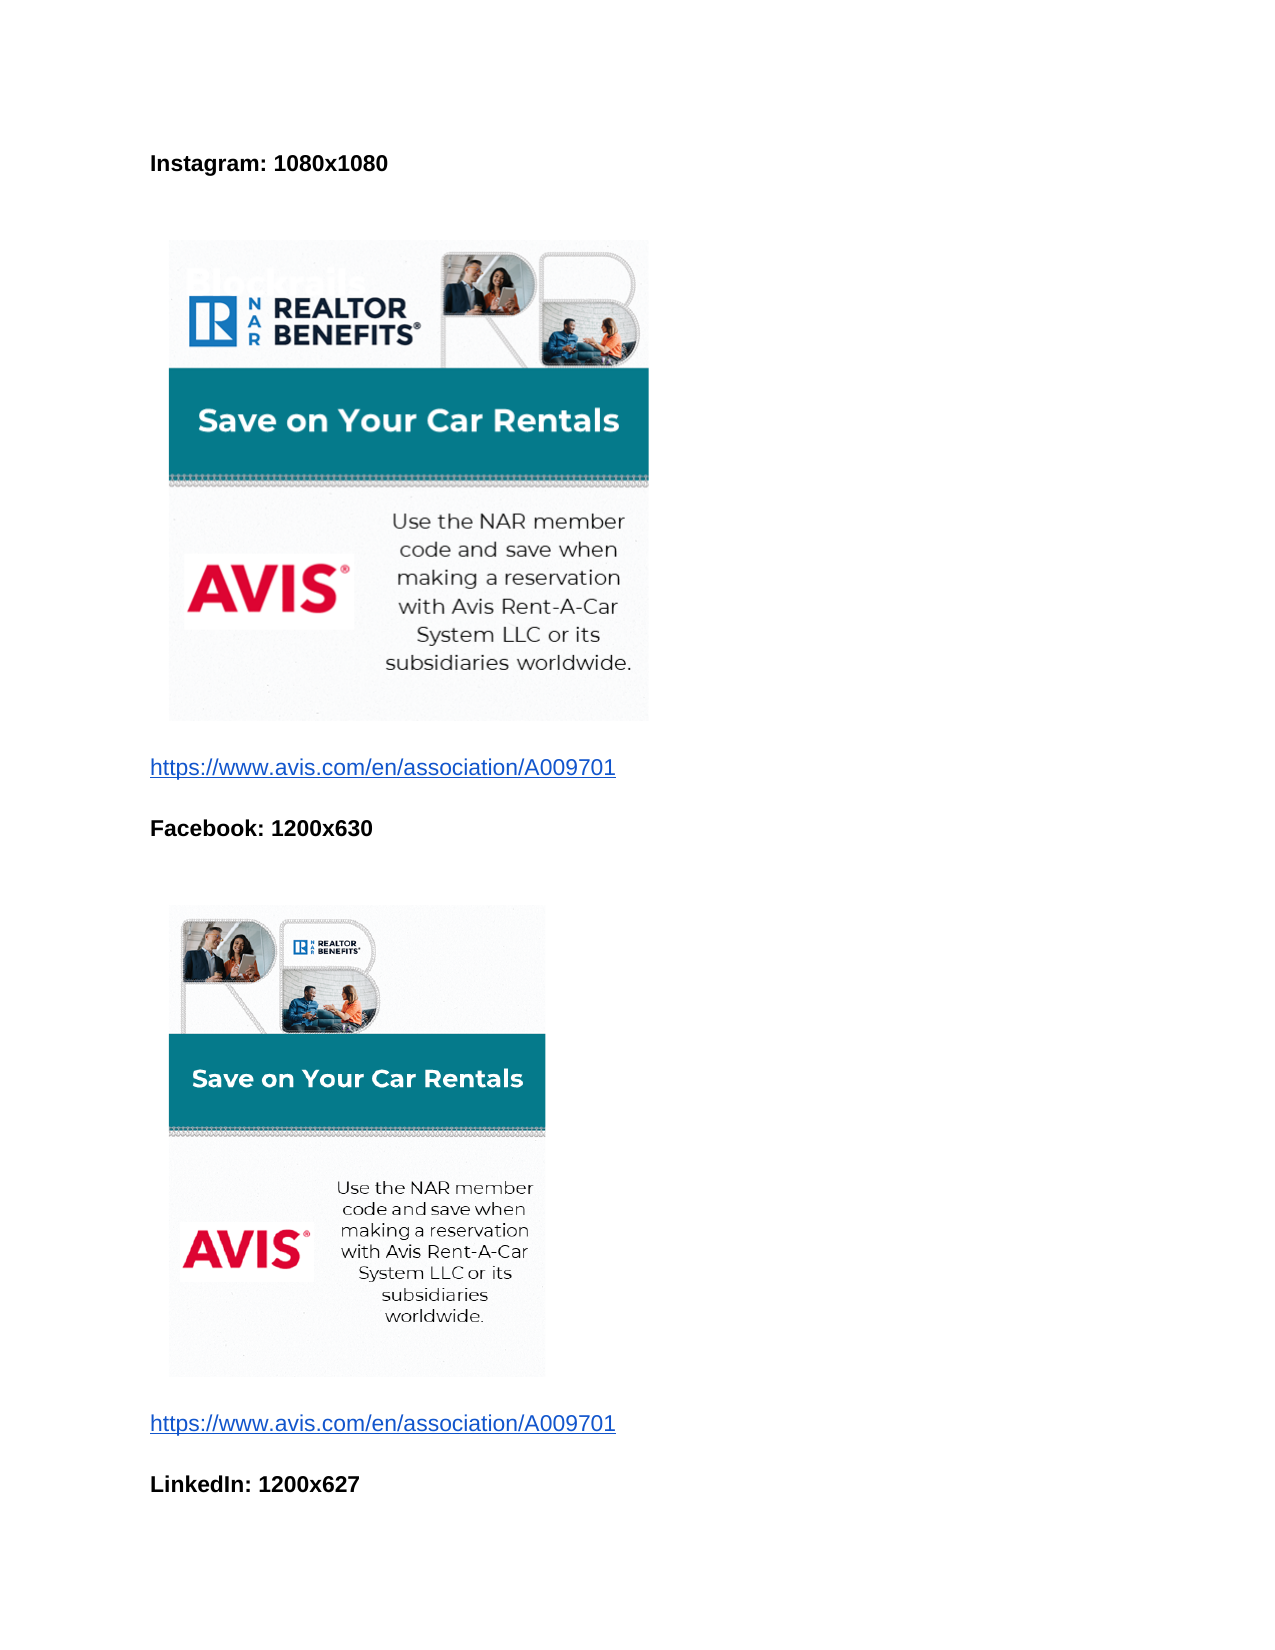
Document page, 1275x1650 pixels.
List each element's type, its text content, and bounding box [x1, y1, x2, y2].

text https://www.avis.com/en/association/A009701 [150, 754, 1125, 781]
text Facebook: 1200x630 [150, 815, 1125, 841]
text https://www.avis.com/en/association/A009701 [150, 1410, 1125, 1437]
text Instagram: 1080x1080 [150, 150, 1125, 176]
text LinkedIn: 1200x627 [150, 1471, 1125, 1497]
